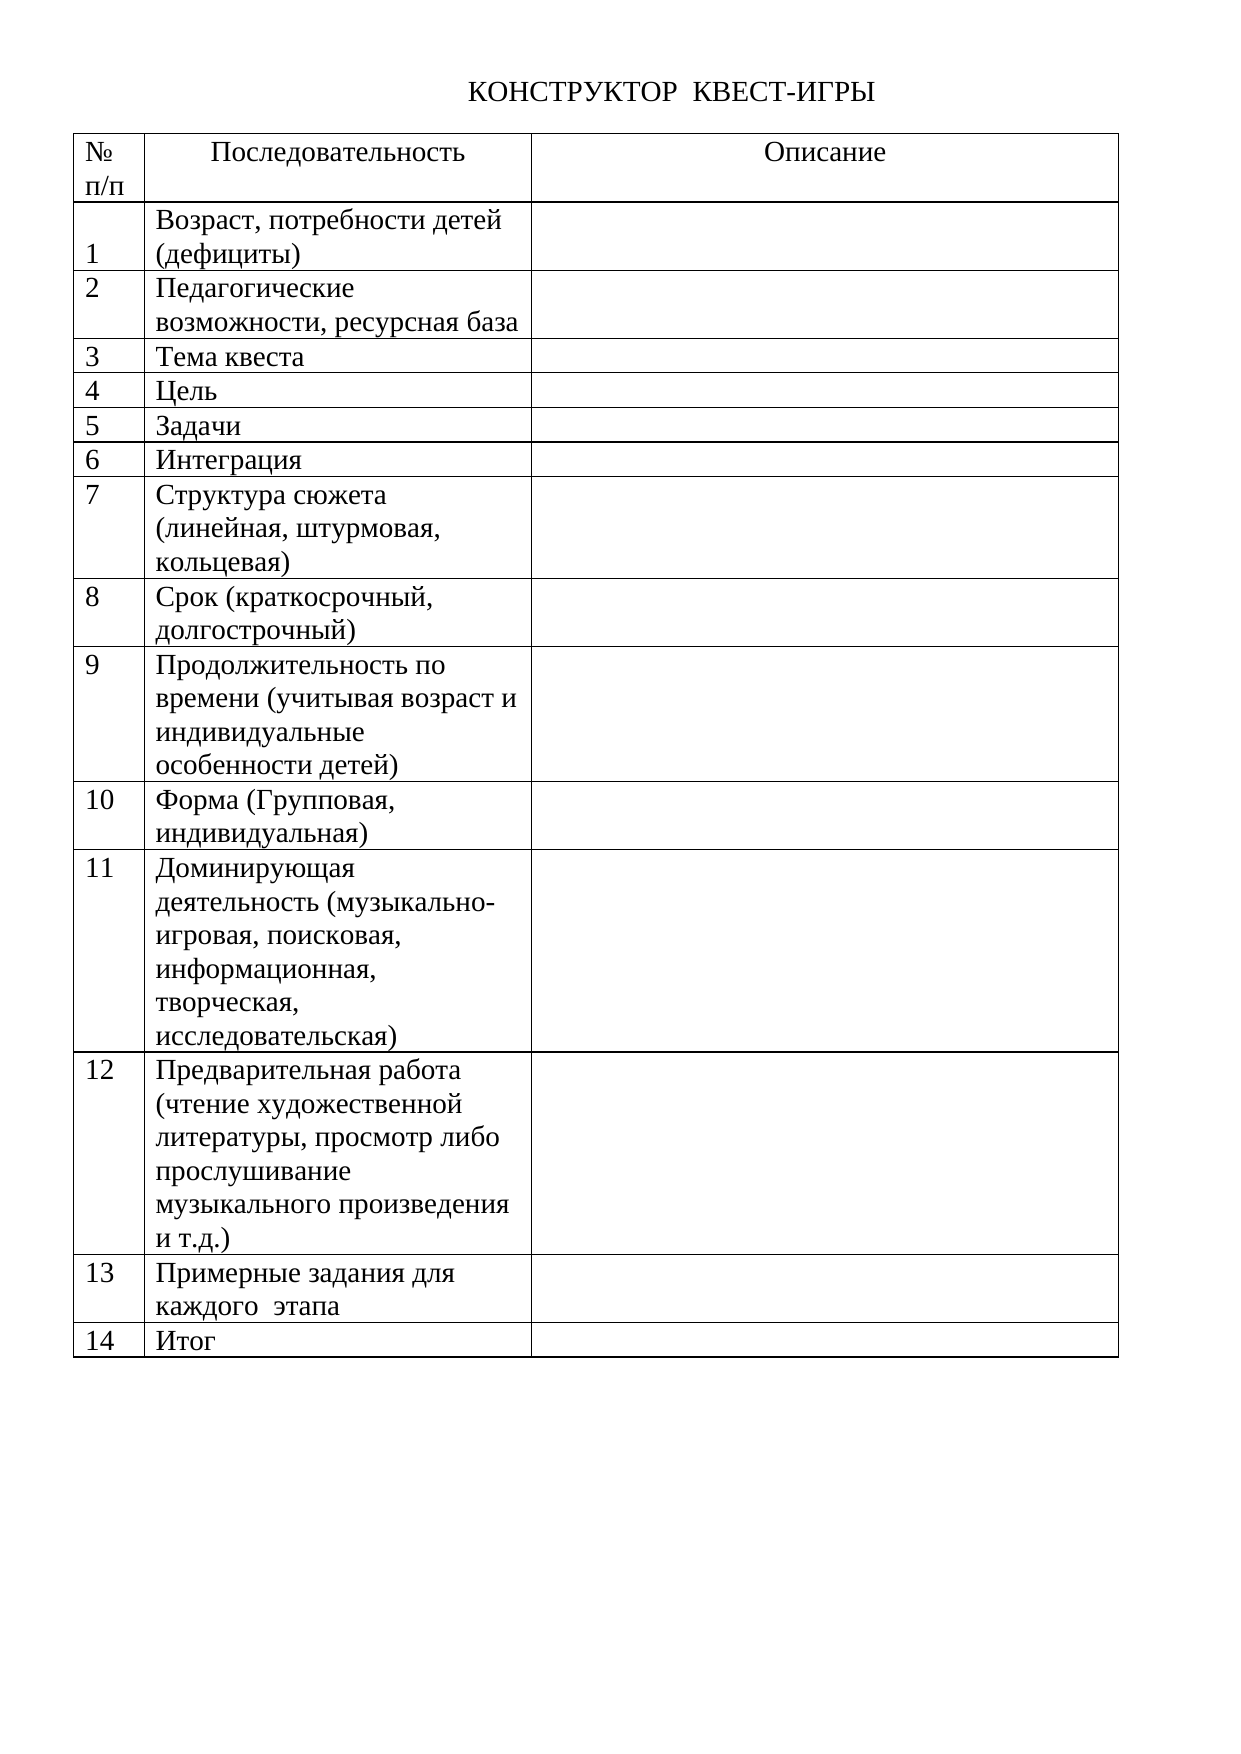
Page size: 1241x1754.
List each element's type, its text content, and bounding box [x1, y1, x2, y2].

table_cell 13 [74, 1255, 144, 1322]
table_header № п/п [74, 134, 144, 201]
table_cell Срок (краткосрочный, долгострочный) [145, 579, 531, 646]
table_cell Итог [145, 1323, 531, 1356]
table_cell [532, 782, 1118, 849]
table_cell 3 [74, 339, 144, 372]
table_header Последовательность [145, 134, 531, 201]
table_cell [532, 203, 1118, 269]
table_cell Предварительная работа (чтение художественной литературы, просмотр либо прослушивание музыкального произведения и т.д.) [145, 1053, 531, 1254]
table_cell Продолжительность по времени (учитывая возраст и индивидуальные особенности детей) [145, 647, 531, 781]
table_cell 9 [74, 647, 144, 781]
table_cell 11 [74, 850, 144, 1051]
table_cell 14 [74, 1323, 144, 1356]
table_header Описание [532, 134, 1118, 201]
table_cell 10 [74, 782, 144, 849]
table_cell 6 [74, 443, 144, 476]
table_cell [532, 373, 1118, 407]
table_cell 2 [74, 271, 144, 338]
text КОНСТРУКТОР КВЕСТ-ИГРЫ [177, 74, 1152, 107]
table_cell [532, 647, 1118, 781]
table_cell [532, 443, 1118, 476]
table_cell Тема квеста [145, 339, 531, 372]
table_cell [532, 850, 1118, 1051]
table_cell Доминирующая деятельность (музыкально-игровая, поисковая, информационная, творческая, исследовательская) [145, 850, 531, 1051]
table_cell Возраст, потребности детей (дефициты) [145, 203, 531, 269]
table_cell Примерные задания для каждого этапа [145, 1255, 531, 1322]
table_cell 7 [74, 477, 144, 578]
table_cell Задачи [145, 408, 531, 441]
table_cell Цель [145, 373, 531, 407]
table_cell 5 [74, 408, 144, 441]
table_cell [532, 1053, 1118, 1254]
table_cell Интеграция [145, 443, 531, 476]
table_cell [532, 271, 1118, 338]
table_cell Структура сюжета (линейная, штурмовая, кольцевая) [145, 477, 531, 578]
table_cell 12 [74, 1053, 144, 1254]
table_cell [532, 1255, 1118, 1322]
table_cell 1 [74, 203, 144, 269]
table_cell 4 [74, 373, 144, 407]
table_cell Форма (Групповая, индивидуальная) [145, 782, 531, 849]
table_cell [532, 339, 1118, 372]
table_cell 8 [74, 579, 144, 646]
table_cell [532, 477, 1118, 578]
table_cell [532, 1323, 1118, 1356]
table_cell Педагогические возможности, ресурсная база [145, 271, 531, 338]
table_cell [532, 408, 1118, 441]
table_cell [532, 579, 1118, 646]
